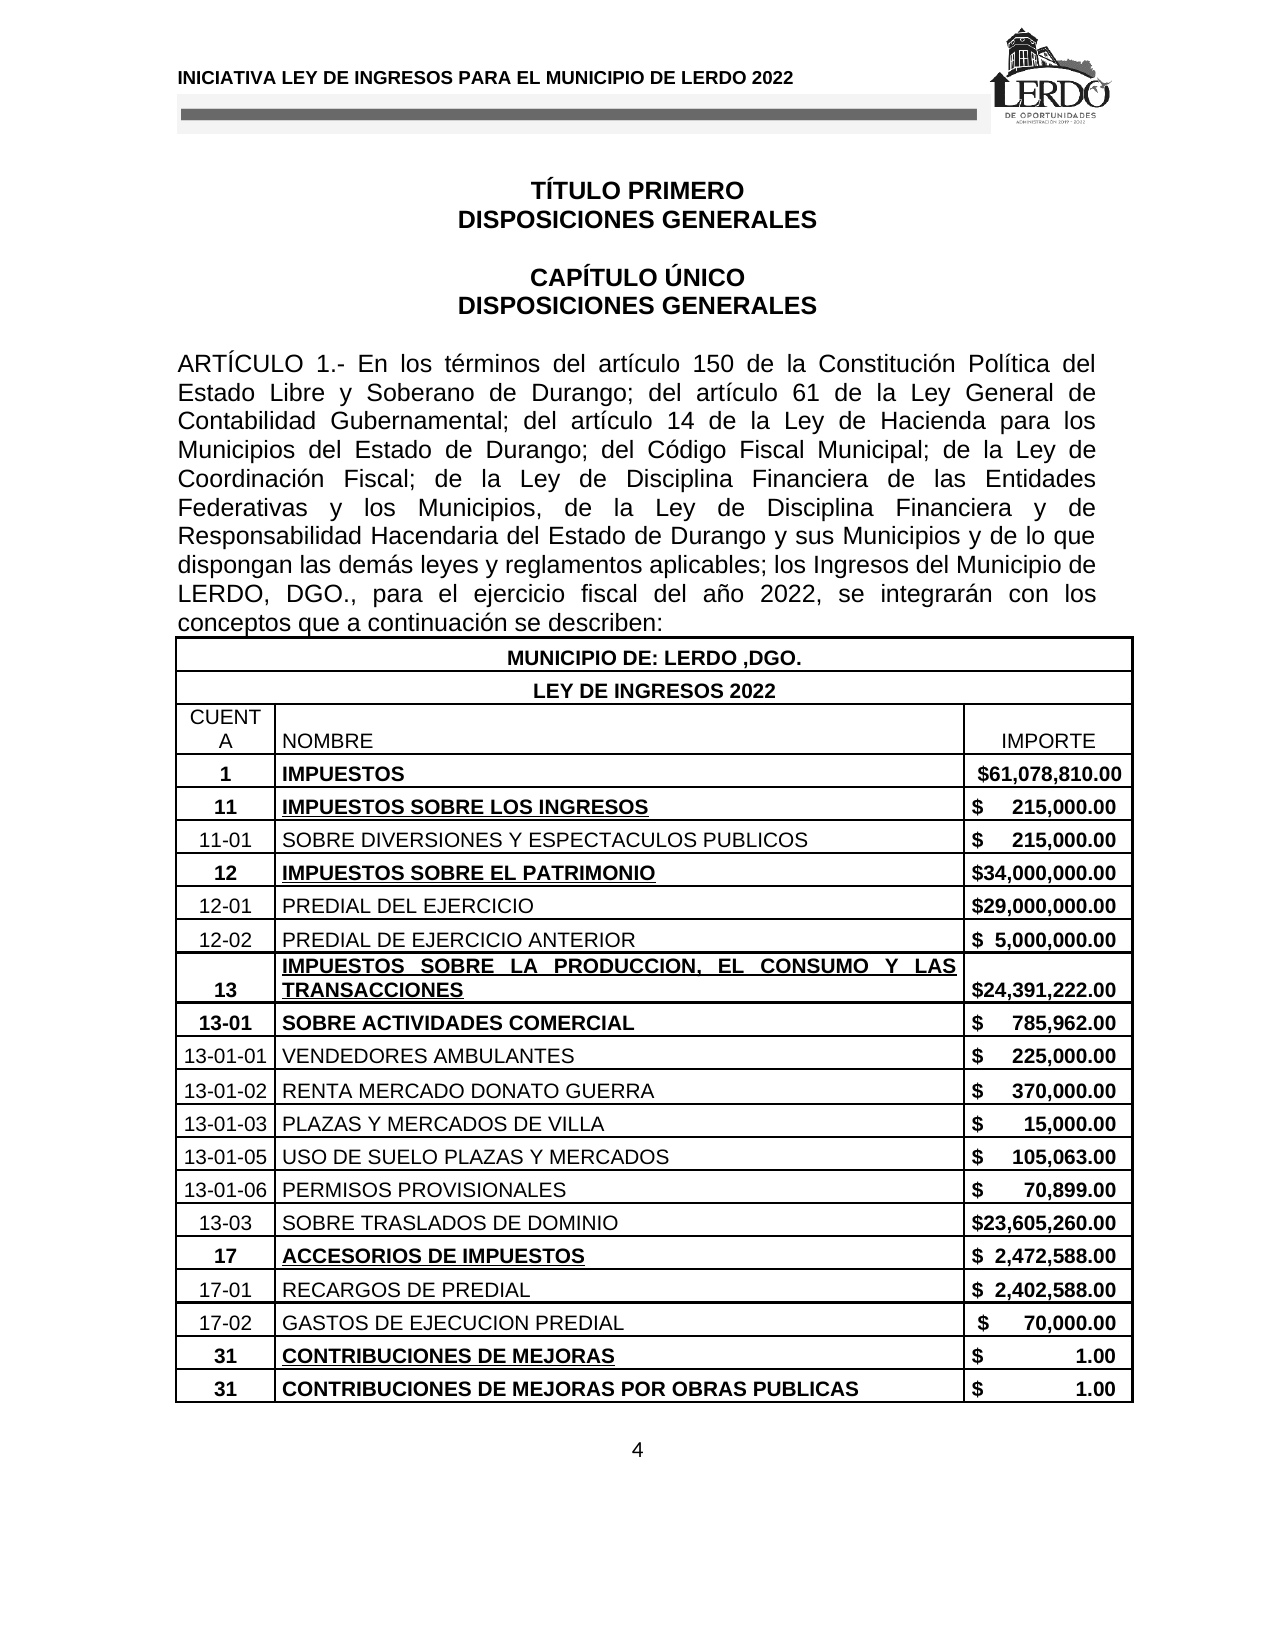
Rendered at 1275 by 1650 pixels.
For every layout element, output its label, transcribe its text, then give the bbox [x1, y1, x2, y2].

text CAPÍTULO ÚNICO [177, 263, 1098, 291]
table_cell CONTRIBUCIONES DE MEJORAS [276, 1337, 963, 1368]
table_cell SOBRE ACTIVIDADES COMERCIAL [276, 1004, 963, 1034]
table_cell 13-03 [177, 1204, 274, 1235]
table_cell 1 [177, 755, 274, 786]
table_cell IMPUESTOS [276, 755, 963, 786]
table_cell 12-02 [177, 920, 274, 951]
table_cell $ 70,899.00 [965, 1171, 1131, 1202]
table_cell CUENTA [177, 705, 274, 753]
table_cell 13-01-03 [177, 1105, 274, 1136]
table_cell 13-01-01 [177, 1037, 274, 1068]
table_cell $ 2,402,588.00 [965, 1270, 1131, 1301]
table_header MUNICIPIO DE: LERDO ,DGO. [177, 639, 1131, 669]
table_cell 13-01-02 [177, 1070, 274, 1103]
table_cell IMPORTE [965, 705, 1131, 753]
table_cell 31 [177, 1370, 274, 1401]
table_cell LEY DE INGRESOS 2022 [177, 672, 1131, 703]
table_cell 17 [177, 1237, 274, 1268]
table_cell $ 785,962.00 [965, 1004, 1131, 1034]
table_cell $ 215,000.00 [965, 821, 1131, 852]
table_cell $ 2,472,588.00 [965, 1237, 1131, 1268]
table_cell 31 [177, 1337, 274, 1368]
table_cell RENTA MERCADO DONATO GUERRA [276, 1070, 963, 1103]
picture [177, 24, 1122, 134]
table_cell 12-01 [177, 887, 274, 918]
table_cell $ 70,000.00 [965, 1304, 1131, 1334]
table_cell $29,000,000.00 [965, 887, 1131, 918]
table_cell $34,000,000.00 [965, 854, 1131, 885]
table_cell 11-01 [177, 821, 274, 852]
table_cell 13 [177, 954, 274, 1001]
text DISPOSICIONES GENERALES [177, 291, 1098, 320]
table_cell NOMBRE [276, 705, 963, 753]
table_cell 13-01 [177, 1004, 274, 1034]
table_cell $ 5,000,000.00 [965, 920, 1131, 951]
table_cell 11 [177, 788, 274, 819]
table_cell GASTOS DE EJECUCION PREDIAL [276, 1304, 963, 1334]
table_cell $ 370,000.00 [965, 1070, 1131, 1103]
table_cell SOBRE TRASLADOS DE DOMINIO [276, 1204, 963, 1235]
table_cell $ 1.00 [965, 1370, 1131, 1401]
table_cell SOBRE DIVERSIONES Y ESPECTACULOS PUBLICOS [276, 821, 963, 852]
text ARTÍCULO 1.- En los términos del artículo 150 de la Constitución Política del Estado Libre y Soberano de Durango; del artículo 61 de la Ley General de Contabilidad Gubernamental; del artículo 14 de la Ley de Hacienda para los Municipios del Estado de Durango; del Código Fiscal Municipal; de la Ley de Coordinación Fiscal; de la Ley de Disciplina Financiera de las Entidades Federativas y los Municipios, de la Ley de Disciplina Financiera y de Responsabilidad Hacendaria del Estado de Durango y sus Municipios y de lo que dispongan las demás leyes y reglamentos aplicables; los Ingresos del Municipio de LERDO, DGO., para el ejercicio fiscal del año 2022, se integrarán con los conceptos que a continuación se describen: [177, 349, 1098, 636]
table_cell $ 215,000.00 [965, 788, 1131, 819]
table_cell IMPUESTOS SOBRE LA PRODUCCION, EL CONSUMO Y LAS TRANSACCIONES [276, 954, 963, 1001]
table_cell PLAZAS Y MERCADOS DE VILLA [276, 1105, 963, 1136]
table_cell RECARGOS DE PREDIAL [276, 1270, 963, 1301]
table_cell PREDIAL DE EJERCICIO ANTERIOR [276, 920, 963, 951]
table_cell PERMISOS PROVISIONALES [276, 1171, 963, 1202]
table_cell 13-01-06 [177, 1171, 274, 1202]
table_cell USO DE SUELO PLAZAS Y MERCADOS [276, 1138, 963, 1169]
table_cell 17-01 [177, 1270, 274, 1301]
table_cell $ 15,000.00 [965, 1105, 1131, 1136]
table_cell 12 [177, 854, 274, 885]
table_cell VENDEDORES AMBULANTES [276, 1037, 963, 1068]
table_cell 13-01-05 [177, 1138, 274, 1169]
table_cell PREDIAL DEL EJERCICIO [276, 887, 963, 918]
table_cell $ 225,000.00 [965, 1037, 1131, 1068]
table_cell ACCESORIOS DE IMPUESTOS [276, 1237, 963, 1268]
table_cell CONTRIBUCIONES DE MEJORAS POR OBRAS PUBLICAS [276, 1370, 963, 1401]
text TÍTULO PRIMERO [177, 176, 1098, 205]
text DISPOSICIONES GENERALES [177, 205, 1098, 234]
table_cell $ 1.00 [965, 1337, 1131, 1368]
table_cell $ 105,063.00 [965, 1138, 1131, 1169]
table_cell $23,605,260.00 [965, 1204, 1131, 1235]
table_cell IMPUESTOS SOBRE EL PATRIMONIO [276, 854, 963, 885]
table_cell 17-02 [177, 1304, 274, 1334]
table_cell $24,391,222.00 [965, 954, 1131, 1001]
table_cell $61,078,810.00 [965, 755, 1131, 786]
table_cell IMPUESTOS SOBRE LOS INGRESOS [276, 788, 963, 819]
